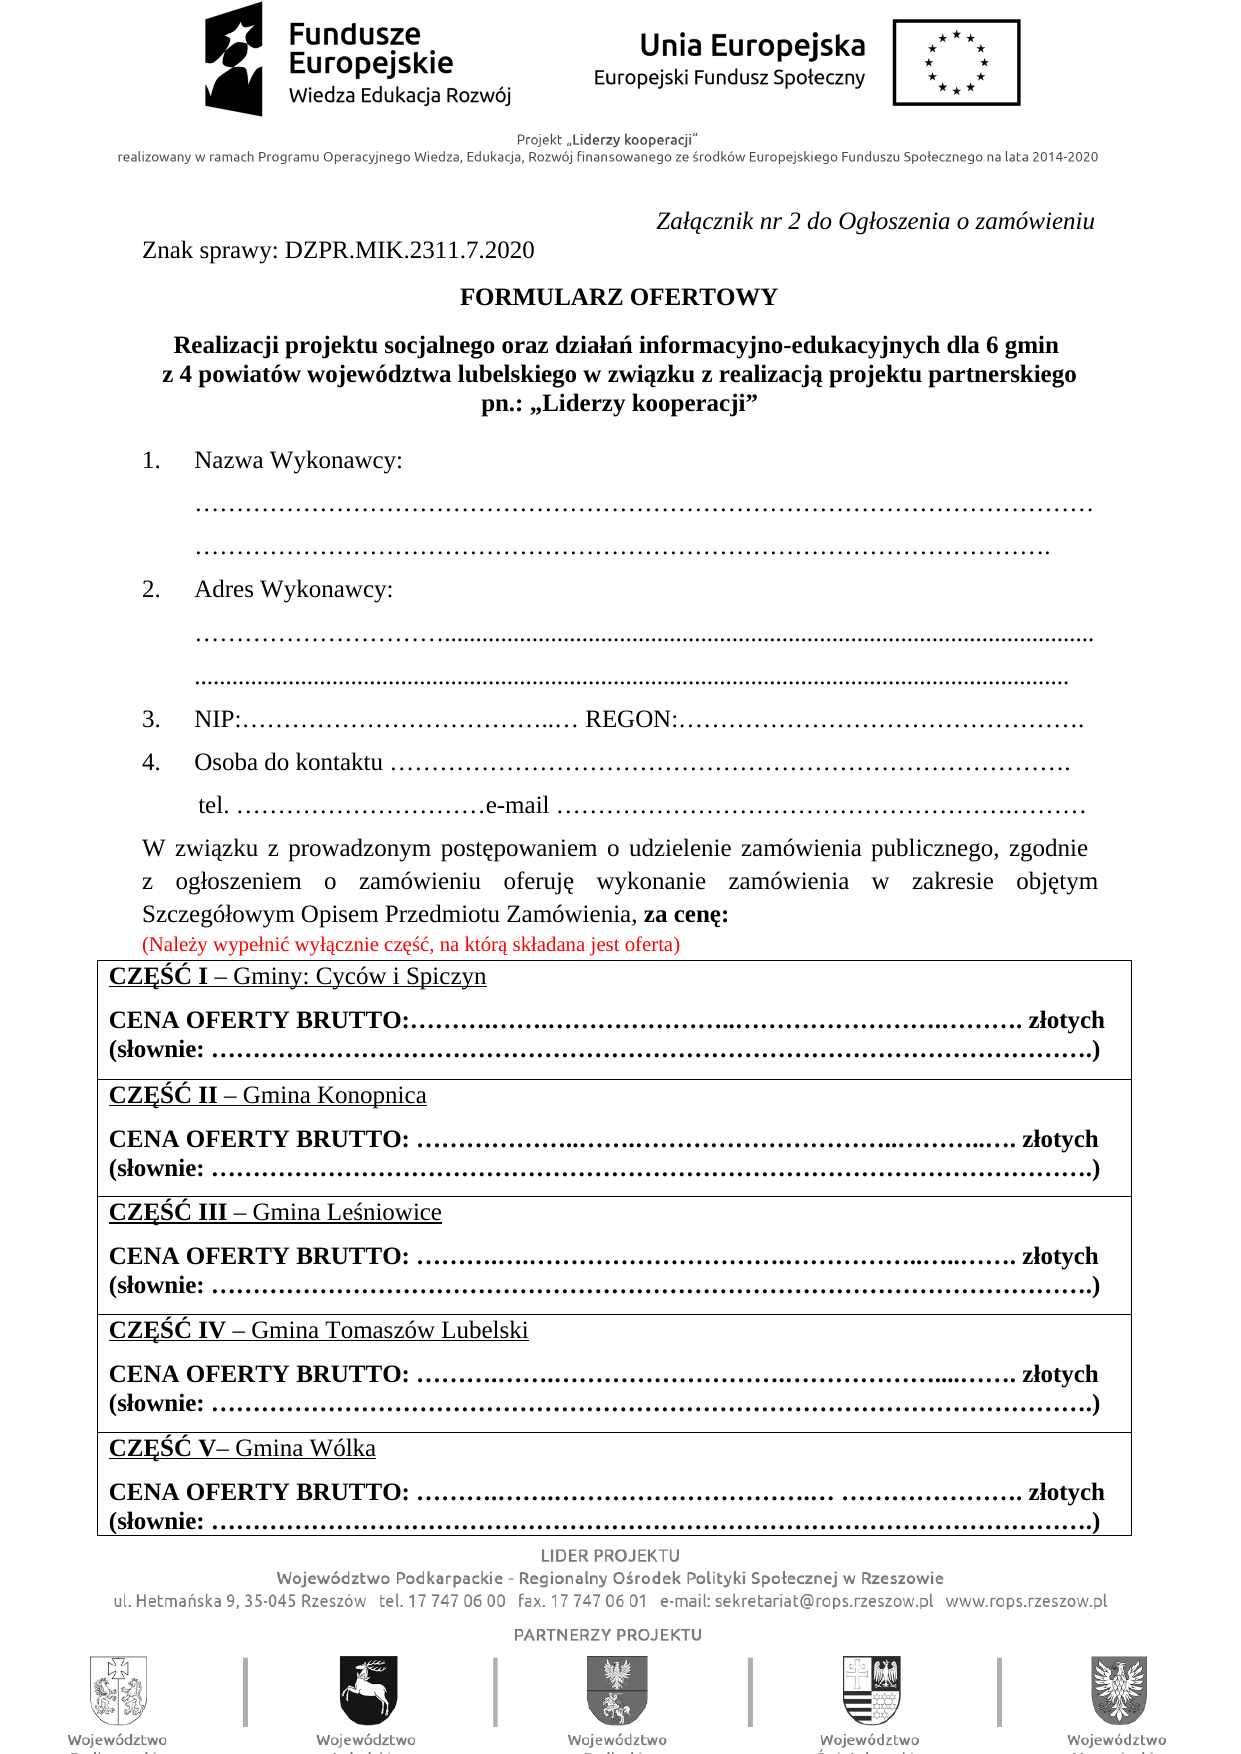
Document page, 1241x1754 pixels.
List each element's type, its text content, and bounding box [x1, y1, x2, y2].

list Adres Wykonawcy: ………………………….................................................................................................................................................................................................................................................... [142, 574, 1098, 689]
list (Należy wypełnić wyłącznie część, na którą składana jest oferta) [142, 932, 1098, 956]
list NIP:………………………………..… REGON:…………………………………………. [142, 704, 1098, 733]
text FORMULARZ OFERTOWY [142, 282, 1096, 311]
table_header CZĘŚĆ I – Gminy: Cyców i Spiczyn CENA OFERTY BRUTTO:……….…….…………………..…………………….………. złotych (słownie: …………………………………………………………………………………………….) [98, 961, 1131, 1079]
text Realizacji projektu socjalnego oraz działań informacyjno-edukacyjnych dla 6 gmin z 4 powiatów województwa lubelskiego w związku z realizacją projektu partnerskiego pn.: „Liderzy kooperacji” [142, 330, 1097, 416]
text W związku z prowadzonym postępowaniem o udzielenie zamówienia publicznego, zgodnie z ogłoszeniem o zamówieniu oferuję wykonanie zamówienia w zakresie objętym Szczegółowym Opisem Przedmiotu Zamówienia, za cenę: [142, 833, 1098, 928]
text Znak sprawy: DZPR.MIK.2311.7.2020 [142, 235, 1096, 263]
table_cell CZĘŚĆ IV – Gmina Tomaszów Lubelski CENA OFERTY BRUTTO: ……….…….……………………….………………....……. złotych (słownie: …………………………………………………………………………………………….) [98, 1315, 1131, 1432]
picture [0, 1536, 1236, 1754]
text tel. …………………………e-mail ……………………………………………….……… [142, 790, 1098, 819]
table_cell CZĘŚĆ V– Gmina Wólka CENA OFERTY BRUTTO: ……….…….………………………….… …………………. złotych (słownie: …………………………………………………………………………………………….) [98, 1433, 1131, 1535]
table_cell CZĘŚĆ III – Gmina Leśniowice CENA OFERTY BRUTTO: ……….….………………………….……………..…..……. złotych (słownie: …………………………………………………………………………………………….) [98, 1197, 1131, 1314]
list Osoba do kontaktu ………………………………………………………………………. [142, 747, 1098, 776]
picture [0, 0, 1230, 189]
text Załącznik nr 2 do Ogłoszenia o zamówieniu [142, 206, 1097, 235]
table_cell CZĘŚĆ II – Gmina Konopnica CENA OFERTY BRUTTO: ………………..…….…………………………..………..…. złotych (słownie: …………………………………………………………………………………………….) [98, 1080, 1131, 1196]
list Nazwa Wykonawcy: …………………………………………………………………………………………………………………………………………………………………………………………. [142, 445, 1098, 560]
